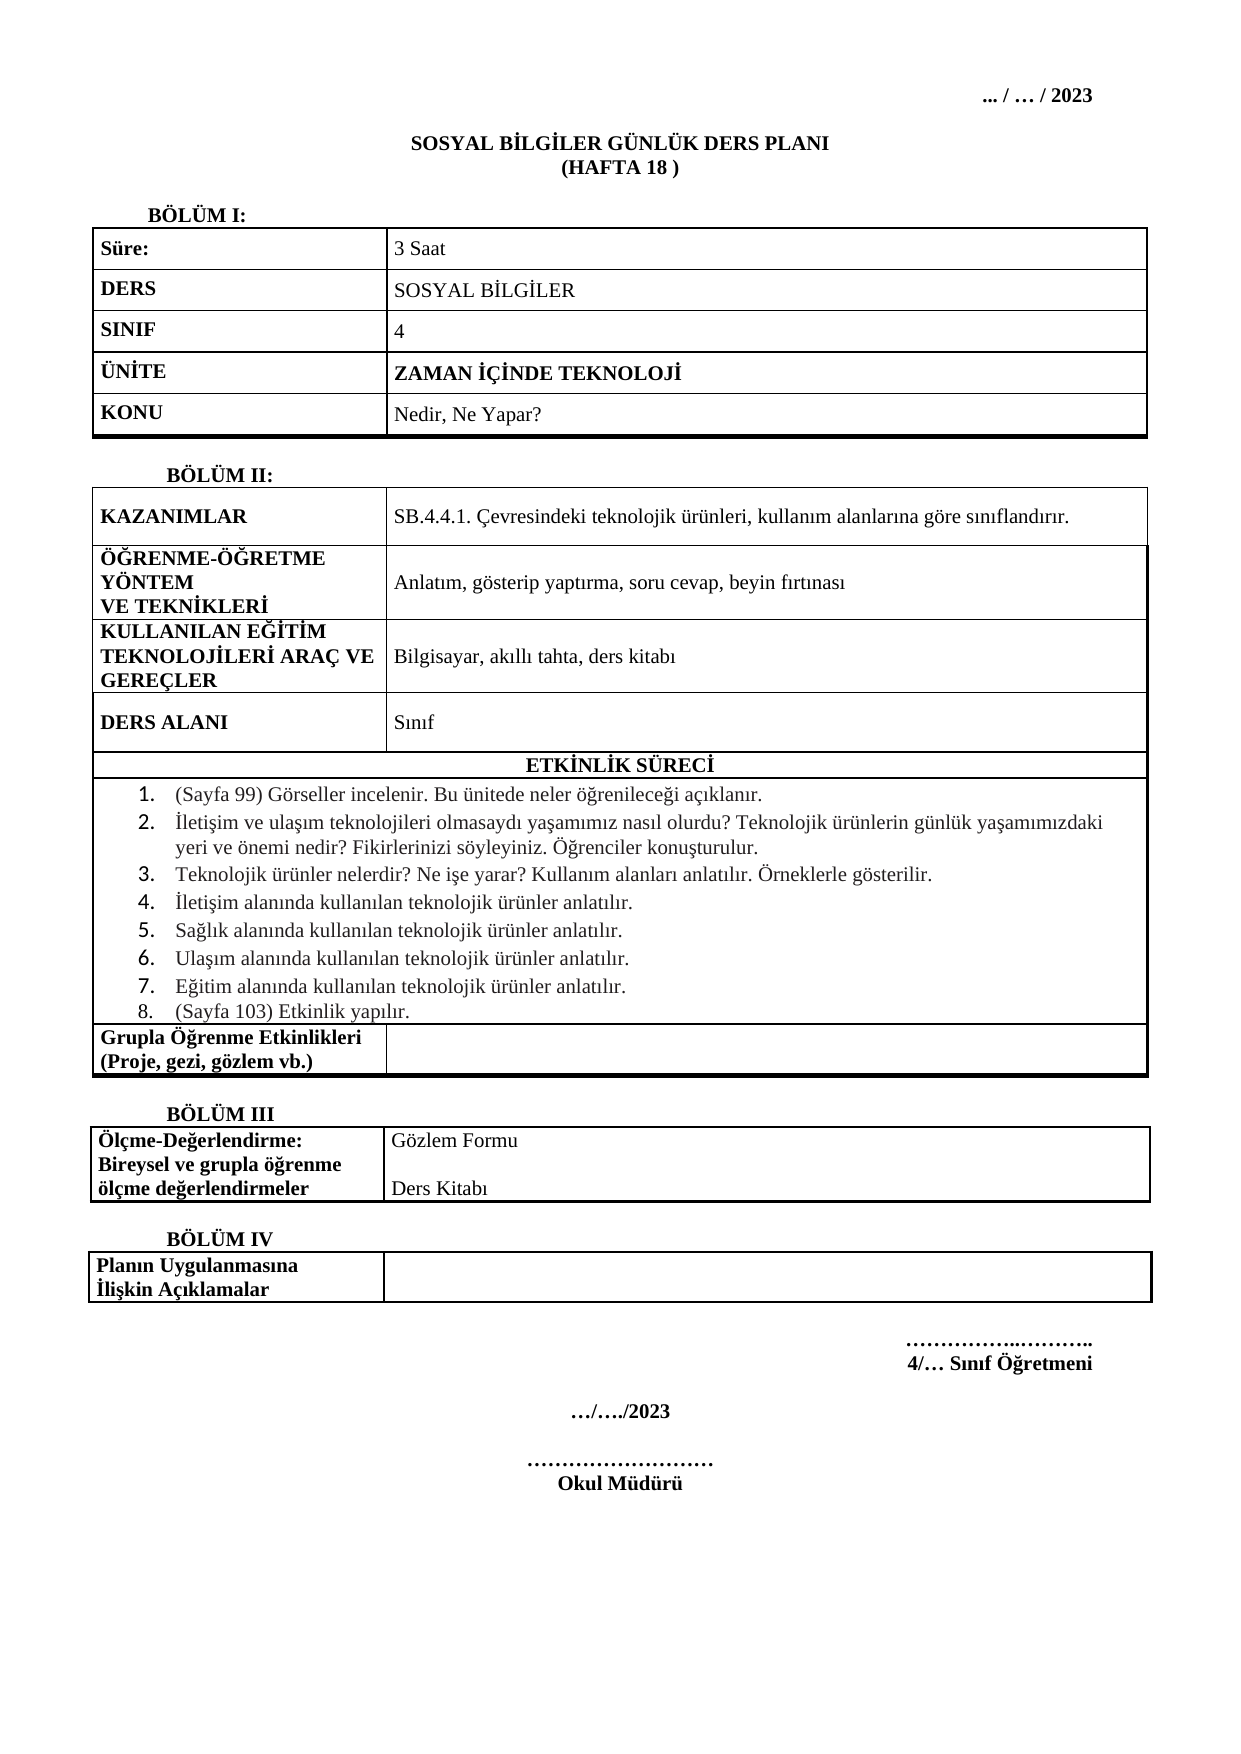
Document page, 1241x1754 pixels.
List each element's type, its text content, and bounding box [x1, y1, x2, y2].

table_cell ETKİNLİK SÜRECİ [94, 753, 1146, 777]
text ……………………… [148, 1447, 1092, 1471]
table_cell ZAMAN İÇİNDE TEKNOLOJİ [388, 353, 1146, 392]
table_cell DERS [94, 270, 386, 310]
text …/…./2023 [148, 1399, 1092, 1423]
table_cell Grupla Öğrenme Etkinlikleri (Proje, gezi, gözlem vb.) [94, 1025, 386, 1073]
text Okul Müdürü [148, 1471, 1092, 1495]
table_cell SINIF [94, 311, 386, 351]
table_header Ölçme-Değerlendirme: Bireysel ve grupla öğrenme ölçme değerlendirmeler [92, 1128, 383, 1200]
table_cell KONU [94, 394, 386, 434]
text (HAFTA 18 ) [148, 155, 1092, 179]
table_cell [387, 1025, 1146, 1073]
table_header Gözlem Formu Ders Kitabı [385, 1128, 1149, 1200]
table_header Planın Uygulanmasına İlişkin Açıklamalar [90, 1253, 383, 1301]
table_cell (Sayfa 99) Görseller incelenir. Bu ünitede neler öğrenileceği açıklanır. İletişim ve ulaşım teknolojileri olmasaydı yaşamımız nasıl olurdu? Teknolojik ürünlerin günlük yaşamımızdaki yeri ve önemi nedir? Fikirlerinizi söyleyiniz. Öğrenciler konuşturulur. Teknolojik ürünler nelerdir? Ne işe yarar? Kullanım alanları anlatılır. Örneklerle gösterilir. İletişim alanında kullanılan teknolojik ürünler anlatılır. Sağlık alanında kullanılan teknolojik ürünler anlatılır. Ulaşım alanında kullanılan teknolojik ürünler anlatılır. Eğitim alanında kullanılan teknolojik ürünler anlatılır. (Sayfa 103) Etkinlik yapılır. [94, 779, 1146, 1023]
text ……………..……….. [148, 1327, 1092, 1351]
table_cell ÖĞRENME-ÖĞRETME YÖNTEM VE TEKNİKLERİ [93, 546, 386, 618]
table_cell 4 [388, 311, 1146, 351]
table_cell Sınıf [387, 693, 1146, 751]
table_cell Anlatım, gösterip yaptırma, soru cevap, beyin fırtınası [387, 546, 1146, 618]
table_cell KULLANILAN EĞİTİM TEKNOLOJİLERİ ARAÇ VE GEREÇLER [93, 620, 386, 692]
text SOSYAL BİLGİLER GÜNLÜK DERS PLANI [148, 131, 1092, 155]
text BÖLÜM II: [148, 463, 1092, 487]
text ... / … / 2023 [148, 83, 1092, 107]
table_cell SOSYAL BİLGİLER [388, 270, 1146, 310]
table_cell ÜNİTE [94, 353, 386, 392]
text BÖLÜM I: [148, 203, 1092, 227]
subtitle BÖLÜM III [148, 1102, 1092, 1126]
table_header Süre: [94, 229, 386, 268]
table_cell Bilgisayar, akıllı tahta, ders kitabı [387, 620, 1146, 692]
table_header 3 Saat [388, 229, 1146, 268]
text 4/… Sınıf Öğretmeni [148, 1351, 1092, 1375]
table_header KAZANIMLAR [93, 488, 386, 545]
table_header [385, 1253, 1150, 1301]
subtitle BÖLÜM IV [148, 1227, 1092, 1251]
table_cell DERS ALANI [94, 693, 386, 751]
table_header SB.4.4.1. Çevresindeki teknolojik ürünleri, kullanım alanlarına göre sınıflandırır. [387, 488, 1147, 545]
table_cell Nedir, Ne Yapar? [388, 394, 1146, 434]
